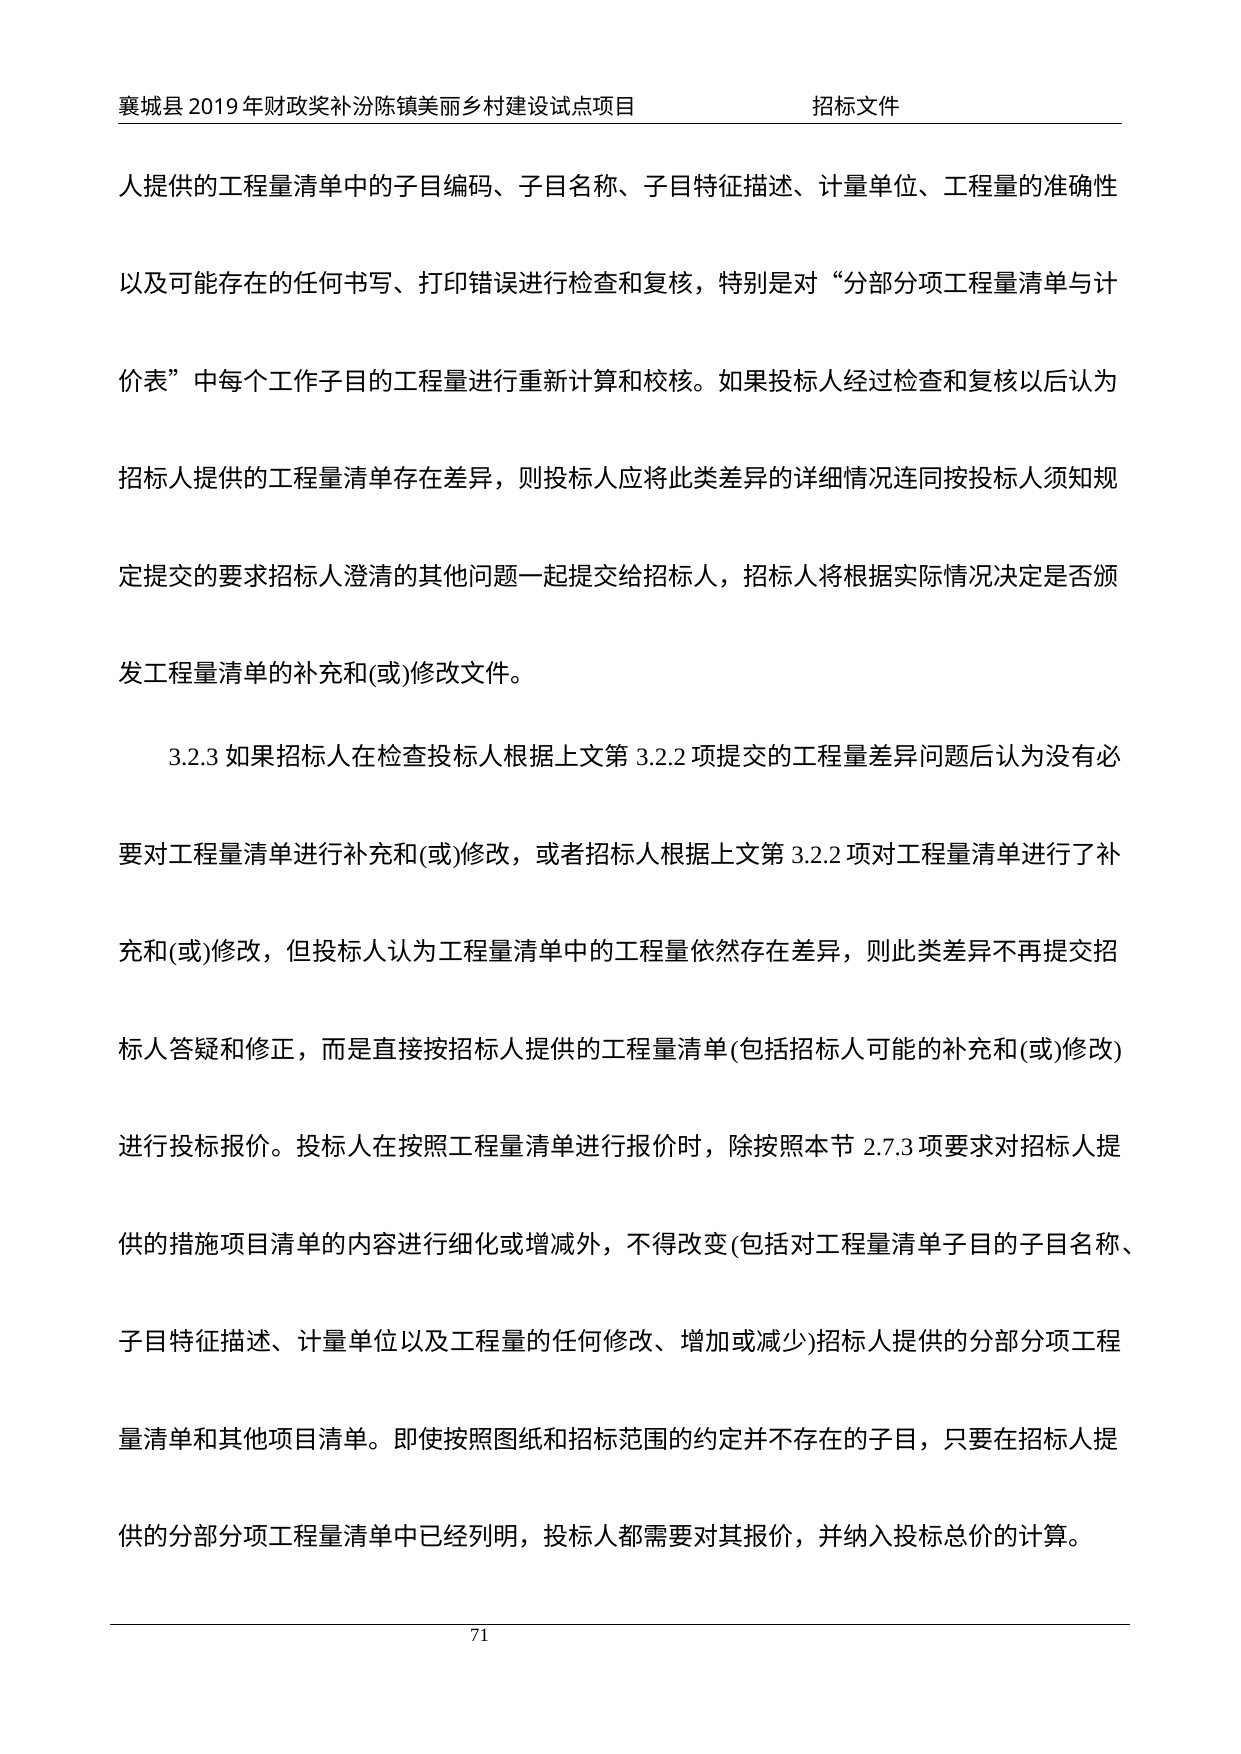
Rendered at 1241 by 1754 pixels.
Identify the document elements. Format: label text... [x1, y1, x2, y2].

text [118, 152, 1122, 704]
text 3.2.3 如果招标人在检查投标人根据上文第3.2.2项提交的工程量差异问题后认为没有必要对工程量清单进行补充和(或)修改，或者招标人根据上文第3.2.2项对工程量清单进行了补充和(或)修改，但投标人认为工程量清单中的工程量依然存在差异，则此类差异不再提交招标人答疑和修正，而是直接按招标人提供的工程量清单(包括招标人可能的补充和(或)修改)进行投标报价。投标人在按照工程量清单进行报价时，除按照本节2.7.3项要求对招标人提供的措施项目清单的内容进行细化或增减外，不得改变(包括对工程量清单子目的子目名称、子目特征描述、计量单位以及工程量的任何修改、增加或减少)招标人提供的分部分项工程量清单和其他项目清单。即使按照图纸和招标范围的约定并不存在的子目，只要在招标人提供的分部分项工程量清单中已经列明，投标人都需要对其报价，并纳入投标总价的计算。 [118, 722, 1122, 1567]
